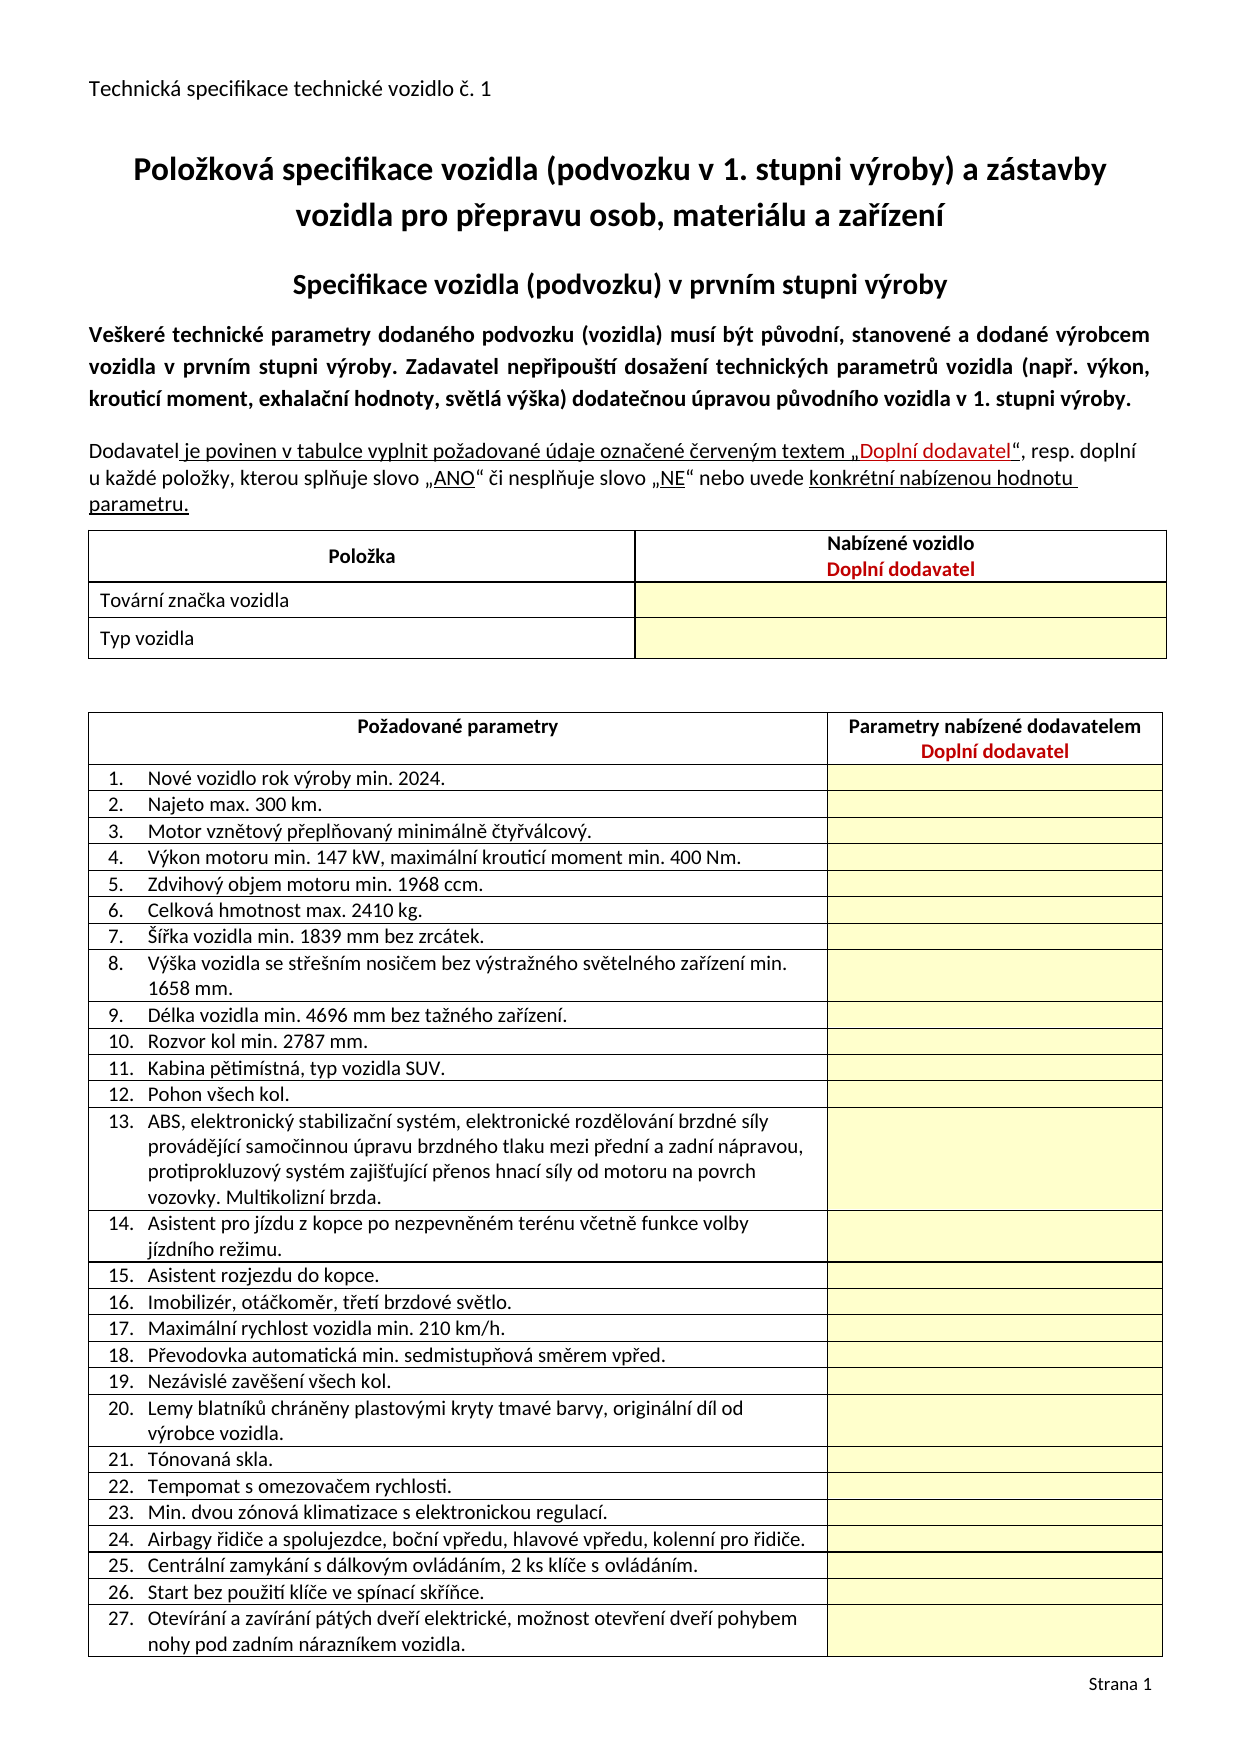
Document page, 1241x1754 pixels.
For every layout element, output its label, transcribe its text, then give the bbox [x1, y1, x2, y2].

table_cell [828, 791, 1162, 817]
table_cell Start bez použití klíče ve spínací skříňce. [89, 1579, 827, 1604]
table_cell [828, 1002, 1162, 1027]
table_cell [828, 1368, 1162, 1394]
table_cell [828, 950, 1162, 1001]
table_cell [828, 1500, 1162, 1525]
table_cell Tempomat s omezovačem rychlosti. [89, 1473, 827, 1498]
table_cell Imobilizér, otáčkoměr, třetí brzdové světlo. [89, 1289, 827, 1314]
table_cell Kabina pětimístná, typ vozidla SUV. [89, 1055, 827, 1080]
table_cell Lemy blatníků chráněny plastovými kryty tmavé barvy, originální díl od výrobce vozidla. [89, 1395, 827, 1446]
table_cell [828, 1605, 1162, 1656]
table_cell Tovární značka vozidla [89, 583, 634, 617]
table_cell Výška vozidla se střešním nosičem bez výstražného světelného zařízení min. 1658 mm. [89, 950, 827, 1001]
table_cell [828, 1526, 1162, 1551]
table_cell Typ vozidla [89, 618, 634, 658]
table_cell [828, 1108, 1162, 1209]
table_cell Pohon všech kol. [89, 1081, 827, 1107]
table_cell [828, 1315, 1162, 1341]
table_cell [828, 1211, 1162, 1261]
table_cell Rozvor kol min. 2787 mm. [89, 1029, 827, 1054]
table_cell [636, 583, 1166, 617]
subtitle Specifikace vozidla (podvozku) v prvním stupni výroby [89, 266, 1152, 302]
table_cell [828, 1553, 1162, 1578]
table_header Parametry nabízené dodavatelem Doplní dodavatel [828, 713, 1162, 764]
text Položková specifikace vozidla (podvozku v 1. stupni výroby) a zástavby vozidla pro přepravu osob, materiálu a zařízení [89, 148, 1152, 235]
table_cell Celková hmotnost max. 2410 kg. [89, 897, 827, 923]
table_cell Najeto max. 300 km. [89, 791, 827, 817]
table_cell Min. dvou zónová klimatizace s elektronickou regulací. [89, 1500, 827, 1525]
table_header Položka [89, 531, 634, 581]
table_cell [828, 924, 1162, 949]
table_cell [828, 1029, 1162, 1054]
text Veškeré technické parametry dodaného podvozku (vozidla) musí být původní, stanovené a dodané výrobcem vozidla v prvním stupni výroby. Zadavatel nepřipouští dosažení technických parametrů vozidla (např. výkon, krouticí moment, exhalační hodnoty, světlá výška) dodatečnou úpravou původního vozidla v 1. stupni výroby. [89, 320, 1152, 412]
table_cell [828, 844, 1162, 870]
table_cell Šířka vozidla min. 1839 mm bez zrcátek. [89, 924, 827, 949]
table_cell Centrální zamykání s dálkovým ovládáním, 2 ks klíče s ovládáním. [89, 1553, 827, 1578]
table_cell Otevírání a zavírání pátých dveří elektrické, možnost otevření dveří pohybem nohy pod zadním nárazníkem vozidla. [89, 1605, 827, 1656]
table_cell [828, 1342, 1162, 1367]
table_cell [828, 871, 1162, 896]
text Dodavatel je povinen v tabulce vyplnit požadované údaje označené červeným textem „Doplní dodavatel“, resp. doplní u každé položky, kterou splňuje slovo „ANO“ či nesplňuje slovo „NE“ nebo uvede konkrétní nabízenou hodnotu parametru. [89, 437, 1152, 517]
table_cell [828, 897, 1162, 923]
table_cell [828, 1289, 1162, 1314]
table_cell [828, 1473, 1162, 1498]
table_cell Zdvihový objem motoru min. 1968 ccm. [89, 871, 827, 896]
table_cell [828, 1395, 1162, 1446]
table_cell [828, 818, 1162, 843]
table_cell ABS, elektronický stabilizační systém, elektronické rozdělování brzdné síly provádějící samočinnou úpravu brzdného tlaku mezi přední a zadní nápravou, protiprokluzový systém zajišťující přenos hnací síly od motoru na povrch vozovky. Multikolizní brzda. [89, 1108, 827, 1209]
table_cell [828, 765, 1162, 790]
table_cell Délka vozidla min. 4696 mm bez tažného zařízení. [89, 1002, 827, 1027]
table_cell Asistent pro jízdu z kopce po nezpevněném terénu včetně funkce volby jízdního režimu. [89, 1211, 827, 1261]
table_cell Motor vznětový přeplňovaný minimálně čtyřválcový. [89, 818, 827, 843]
table_header Požadované parametry [89, 713, 827, 764]
table_cell [828, 1263, 1162, 1288]
table_cell Nezávislé zavěšení všech kol. [89, 1368, 827, 1394]
table_cell [828, 1447, 1162, 1472]
table_cell Výkon motoru min. 147 kW, maximální krouticí moment min. 400 Nm. [89, 844, 827, 870]
table_cell Převodovka automatická min. sedmistupňová směrem vpřed. [89, 1342, 827, 1367]
table_cell Asistent rozjezdu do kopce. [89, 1263, 827, 1288]
table_cell Maximální rychlost vozidla min. 210 km/h. [89, 1315, 827, 1341]
table_cell [828, 1055, 1162, 1080]
table_cell [636, 618, 1166, 658]
table_cell Nové vozidlo rok výroby min. 2024. [89, 765, 827, 790]
table_cell Airbagy řidiče a spolujezdce, boční vpředu, hlavové vpředu, kolenní pro řidiče. [89, 1526, 827, 1551]
table_cell [828, 1579, 1162, 1604]
table_cell [828, 1081, 1162, 1107]
table_cell Tónovaná skla. [89, 1447, 827, 1472]
table_header Nabízené vozidlo Doplní dodavatel [636, 531, 1166, 581]
